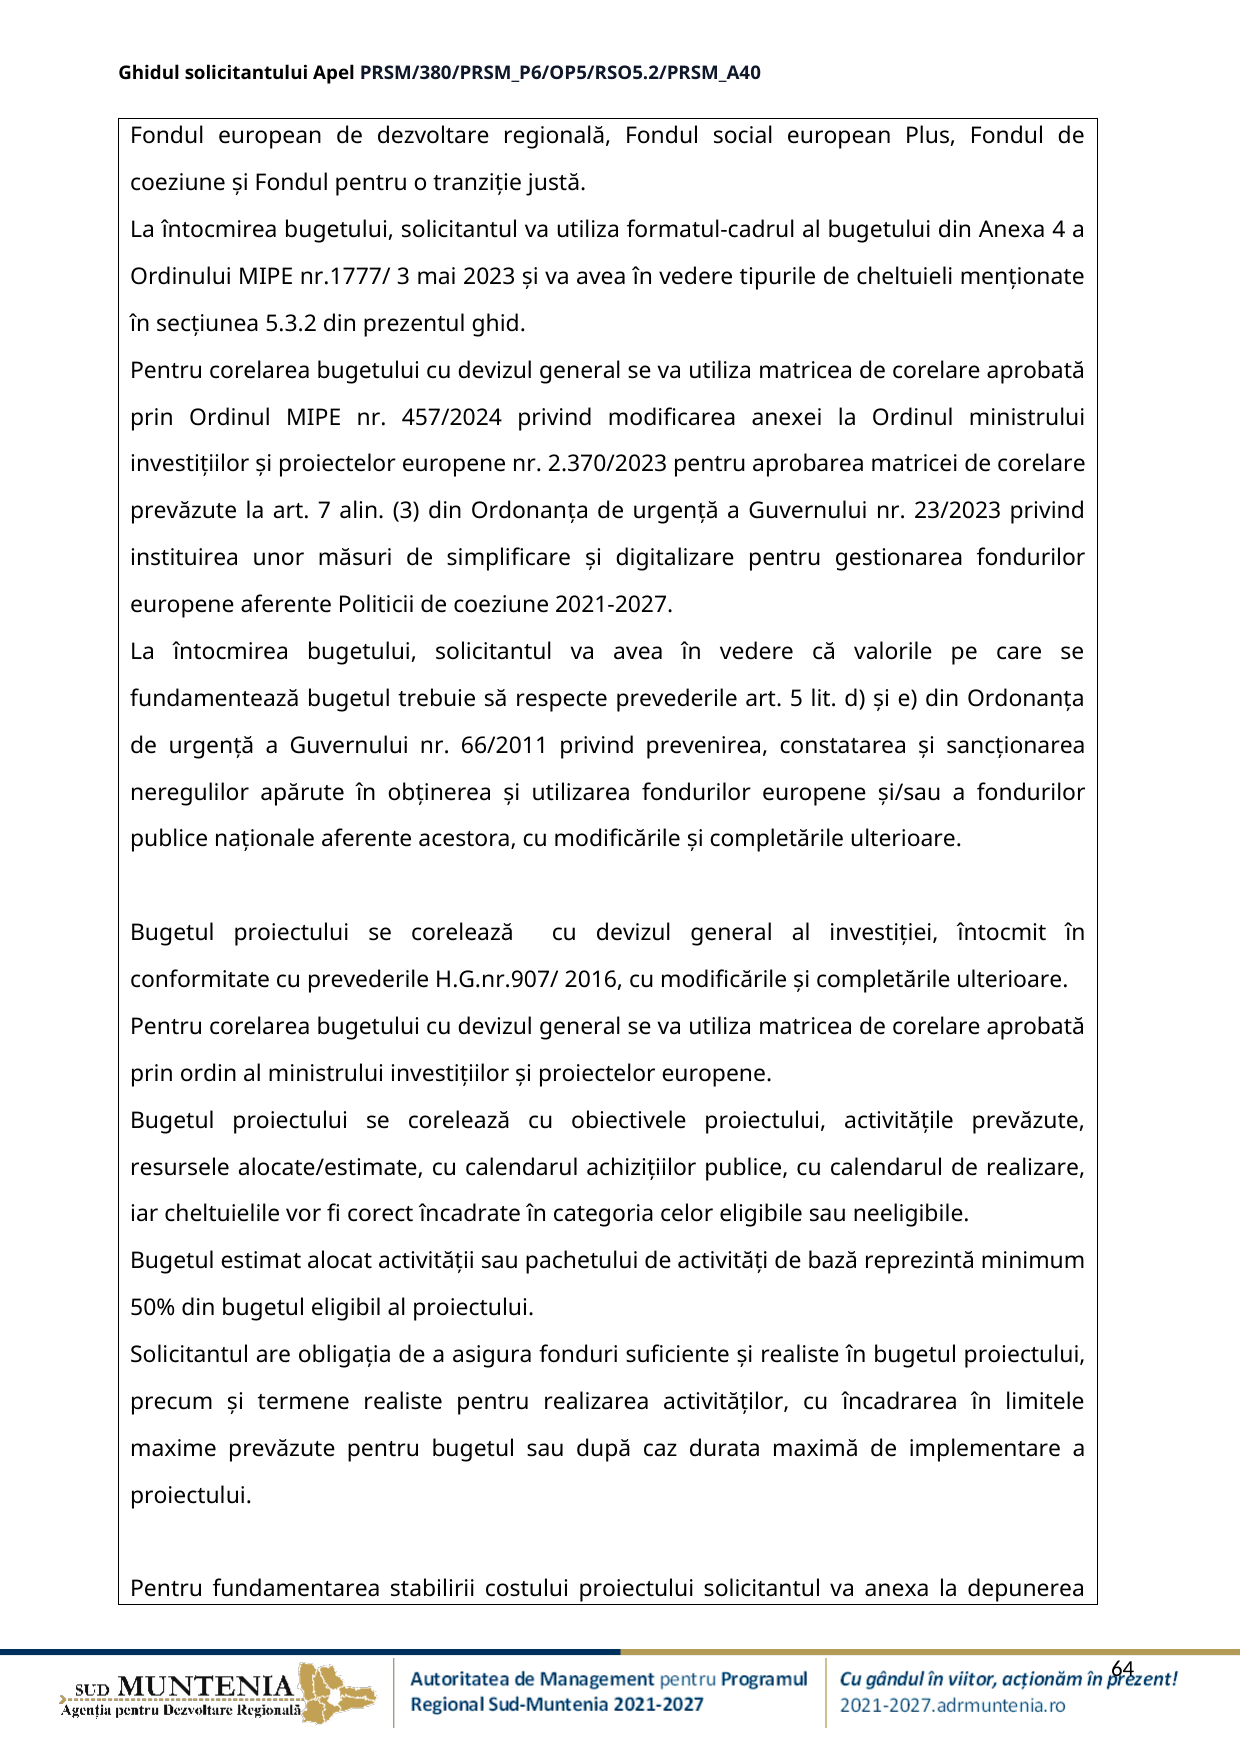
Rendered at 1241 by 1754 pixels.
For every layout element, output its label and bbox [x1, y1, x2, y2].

picture [0, 1649, 1241, 1729]
table_header [119, 119, 1097, 1603]
